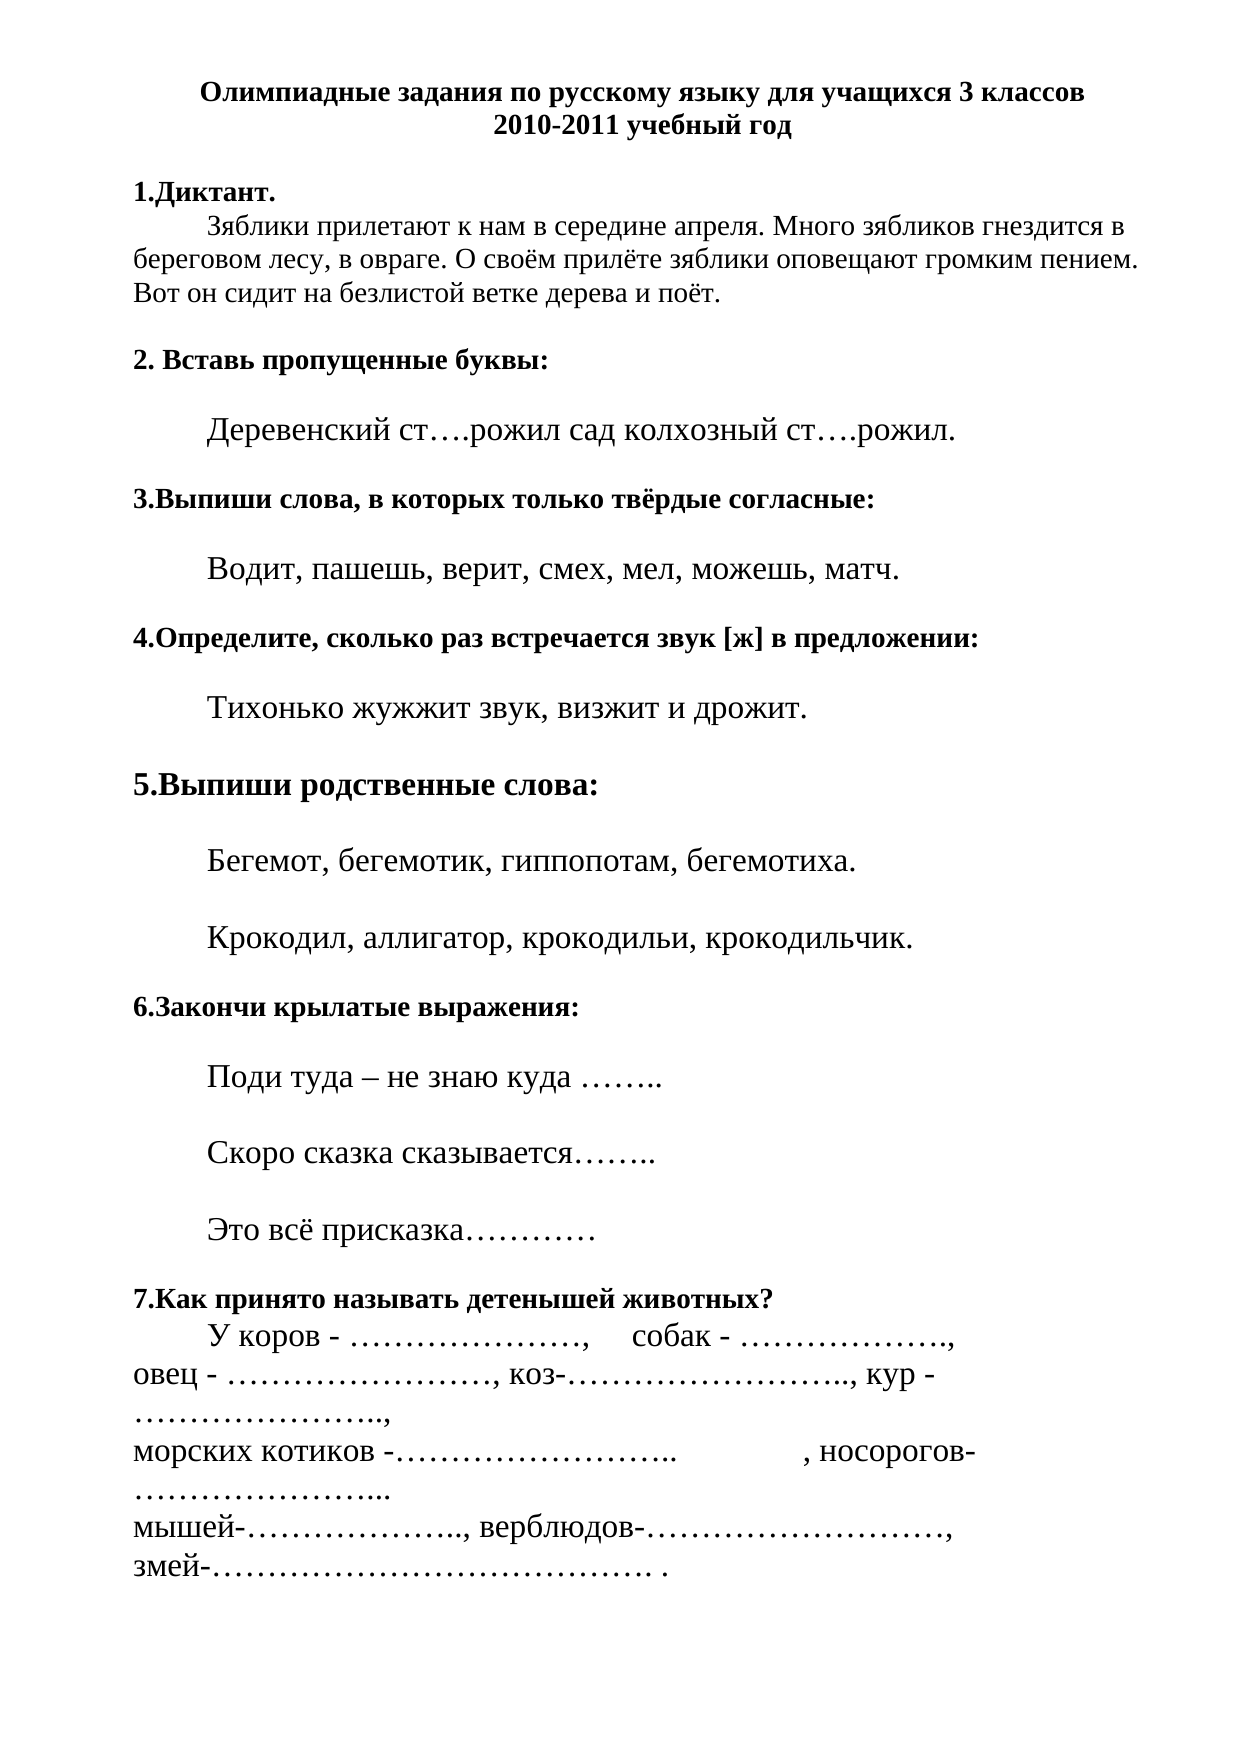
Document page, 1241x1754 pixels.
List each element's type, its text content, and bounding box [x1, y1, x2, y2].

text Зяблики прилетают к нам в середине апреля. Много зябликов гнездится в береговом лесу, в овраге. О своём прилёте зяблики оповещают громким пением. Вот он сидит на безлистой ветке дерева и поёт. [133, 208, 1152, 309]
text Тихонько жужжит звук, визжит и дрожит. [133, 687, 1152, 726]
text 2010-2011 учебный год [133, 107, 1152, 141]
text мышей-……………….., верблюдов-………………………, [133, 1507, 1152, 1545]
text 3.Выпиши слова, в которых только твёрдые согласные: [133, 481, 1152, 515]
text У коров - …………………, собак - ………………., [133, 1315, 1152, 1353]
text 7.Как принято называть детенышей животных? [133, 1281, 1152, 1315]
text Это всё присказка………… [133, 1209, 1152, 1248]
text Скоро сказка сказывается…….. [133, 1133, 1152, 1171]
text 5.Выпиши родственные слова: [133, 764, 1152, 802]
text 2. Вставь пропущенные буквы: [133, 342, 1152, 376]
text Водит, пашешь, верит, смех, мел, можешь, матч. [133, 548, 1152, 587]
text Олимпиадные задания по русскому языку для учащихся 3 классов [133, 74, 1152, 107]
text морских котиков -…………………….. , носорогов-…………………... [133, 1430, 1152, 1507]
text Деревенский ст….рожил сад колхозный ст….рожил. [133, 409, 1152, 448]
text 4.Определите, сколько раз встречается звук [ж] в предложении: [133, 620, 1152, 654]
text овец - ……………………, коз-…………………….., кур - ………………….., [133, 1353, 1152, 1430]
text змей-…………………………………. . [133, 1545, 1152, 1583]
text 1.Диктант. [133, 174, 1152, 208]
text Поди туда – не знаю куда …….. [133, 1056, 1152, 1094]
text Крокодил, аллигатор, крокодильи, крокодильчик. [133, 917, 1152, 956]
text 6.Закончи крылатые выражения: [133, 989, 1152, 1023]
text Бегемот, бегемотик, гиппопотам, бегемотиха. [133, 841, 1152, 879]
